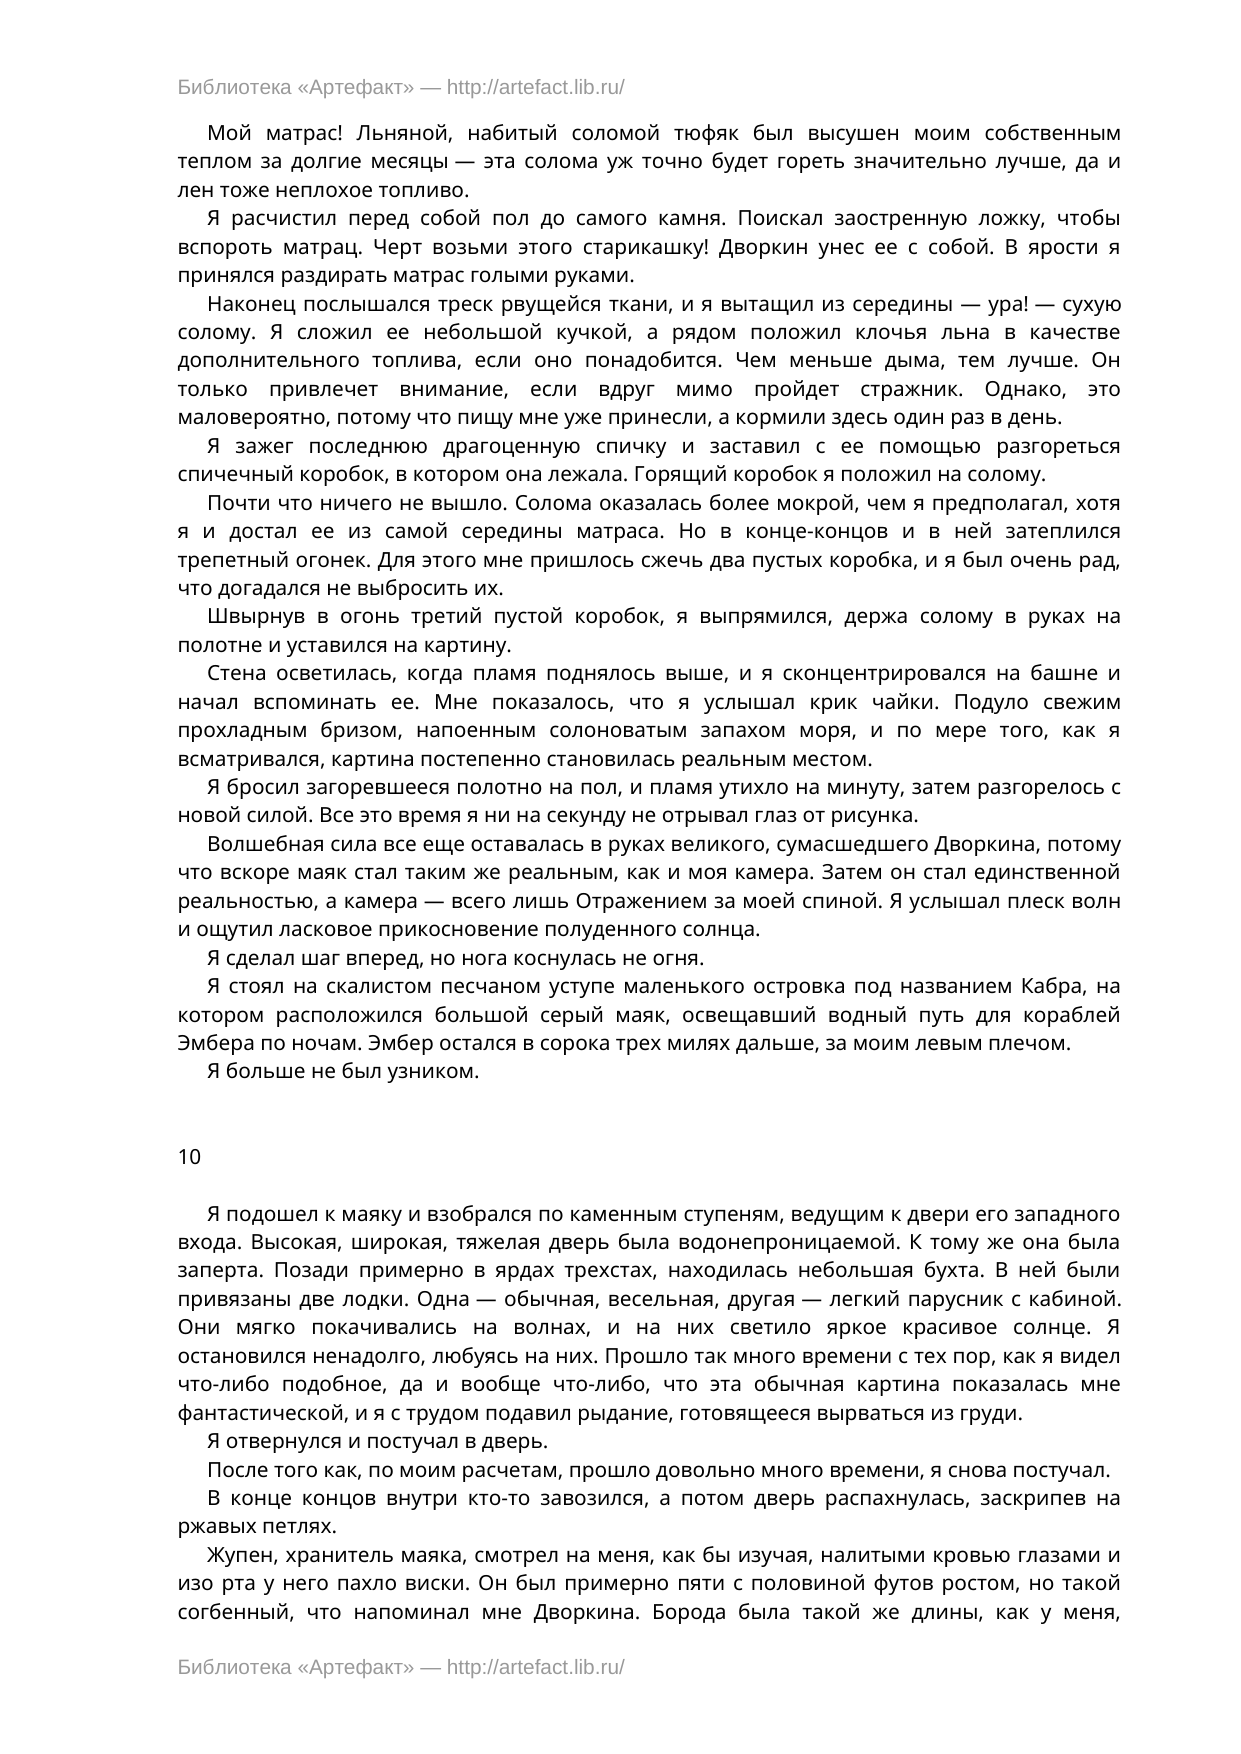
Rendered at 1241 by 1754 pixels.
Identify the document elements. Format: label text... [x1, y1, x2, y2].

text После того как, по моим расчетам, прошло довольно много времени, я снова постучал. [177, 1455, 1122, 1483]
text Я расчистил перед собой пол до самого камня. Поискал заостренную ложку, чтобы вспороть матрац. Черт возьми этого старикашку! Дворкин унес ее с собой. В ярости я принялся раздирать матрас голыми руками. [177, 203, 1122, 289]
text Я сделал шаг вперед, но нога коснулась не огня. [177, 943, 1122, 971]
text Я бросил загоревшееся полотно на пол, и пламя утихло на минуту, затем разгорелось с новой силой. Все это время я ни на секунду не отрывал глаз от рисунка. [177, 772, 1122, 829]
text Наконец послышался треск рвущейся ткани, и я вытащил из середины — ура! — сухую солому. Я сложил ее небольшой кучкой, а рядом положил клочья льна в качестве дополнительного топлива, если оно понадобится. Чем меньше дыма, тем лучше. Он только привлечет внимание, если вдруг мимо пройдет стражник. Однако, это маловероятно, потому что пищу мне уже принесли, а кормили здесь один раз в день. [177, 289, 1122, 431]
text Мой матрас! Льняной, набитый соломой тюфяк был высушен моим собственным теплом за долгие месяцы — эта солома уж точно будет гореть значительно лучше, да и лен тоже неплохое топливо. [177, 118, 1122, 203]
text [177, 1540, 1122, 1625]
text Стена осветилась, когда пламя поднялось выше, и я сконцентрировался на башне и начал вспоминать ее. Мне показалось, что я услышал крик чайки. Подуло свежим прохладным бризом, напоенным солоноватым запахом моря, и по мере того, как я всматривался, картина постепенно становилась реальным местом. [177, 658, 1122, 772]
text Волшебная сила все еще оставалась в руках великого, сумасшедшего Дворкина, потому что вскоре маяк стал таким же реальным, как и моя камера. Затем он стал единственной реальностью, а камера — всего лишь Отражением за моей спиной. Я услышал плеск волн и ощутил ласковое прикосновение полуденного солнца. [177, 829, 1122, 943]
text Я отвернулся и постучал в дверь. [177, 1426, 1122, 1455]
text Я подошел к маяку и взобрался по каменным ступеням, ведущим к двери его западного входа. Высокая, широкая, тяжелая дверь была водонепроницаемой. К тому же она была заперта. Позади примерно в ярдах трехстах, находилась небольшая бухта. В ней были привязаны две лодки. Одна — обычная, весельная, другая — легкий парусник с кабиной. Они мягко покачивались на волнах, и на них светило яркое красивое солнце. Я остановился ненадолго, любуясь на них. Прошло так много времени с тех пор, как я видел что-либо подобное, да и вообще что-либо, что эта обычная картина показалась мне фантастической, и я с трудом подавил рыдание, готовящееся вырваться из груди. [177, 1199, 1122, 1426]
text Почти что ничего не вышло. Солома оказалась более мокрой, чем я предполагал, хотя я и достал ее из самой середины матраса. Но в конце-концов и в ней затеплился трепетный огонек. Для этого мне пришлось сжечь два пустых коробка, и я был очень рад, что догадался не выбросить их. [177, 488, 1122, 602]
text Я зажег последнюю драгоценную спичку и заставил с ее помощью разгореться спичечный коробок, в котором она лежала. Горящий коробок я положил на солому. [177, 431, 1122, 488]
text В конце концов внутри кто-то завозился, а потом дверь распахнулась, заскрипев на ржавых петлях. [177, 1483, 1122, 1540]
text Я больше не был узником. [177, 1057, 1122, 1085]
text Я стоял на скалистом песчаном уступе маленького островка под названием Кабра, на котором расположился большой серый маяк, освещавший водный путь для кораблей Эмбера по ночам. Эмбер остался в сорока трех милях дальше, за моим левым плечом. [177, 971, 1122, 1057]
text Швырнув в огонь третий пустой коробок, я выпрямился, держа солому в руках на полотне и уставился на картину. [177, 602, 1122, 658]
text 10 [177, 1142, 1122, 1170]
